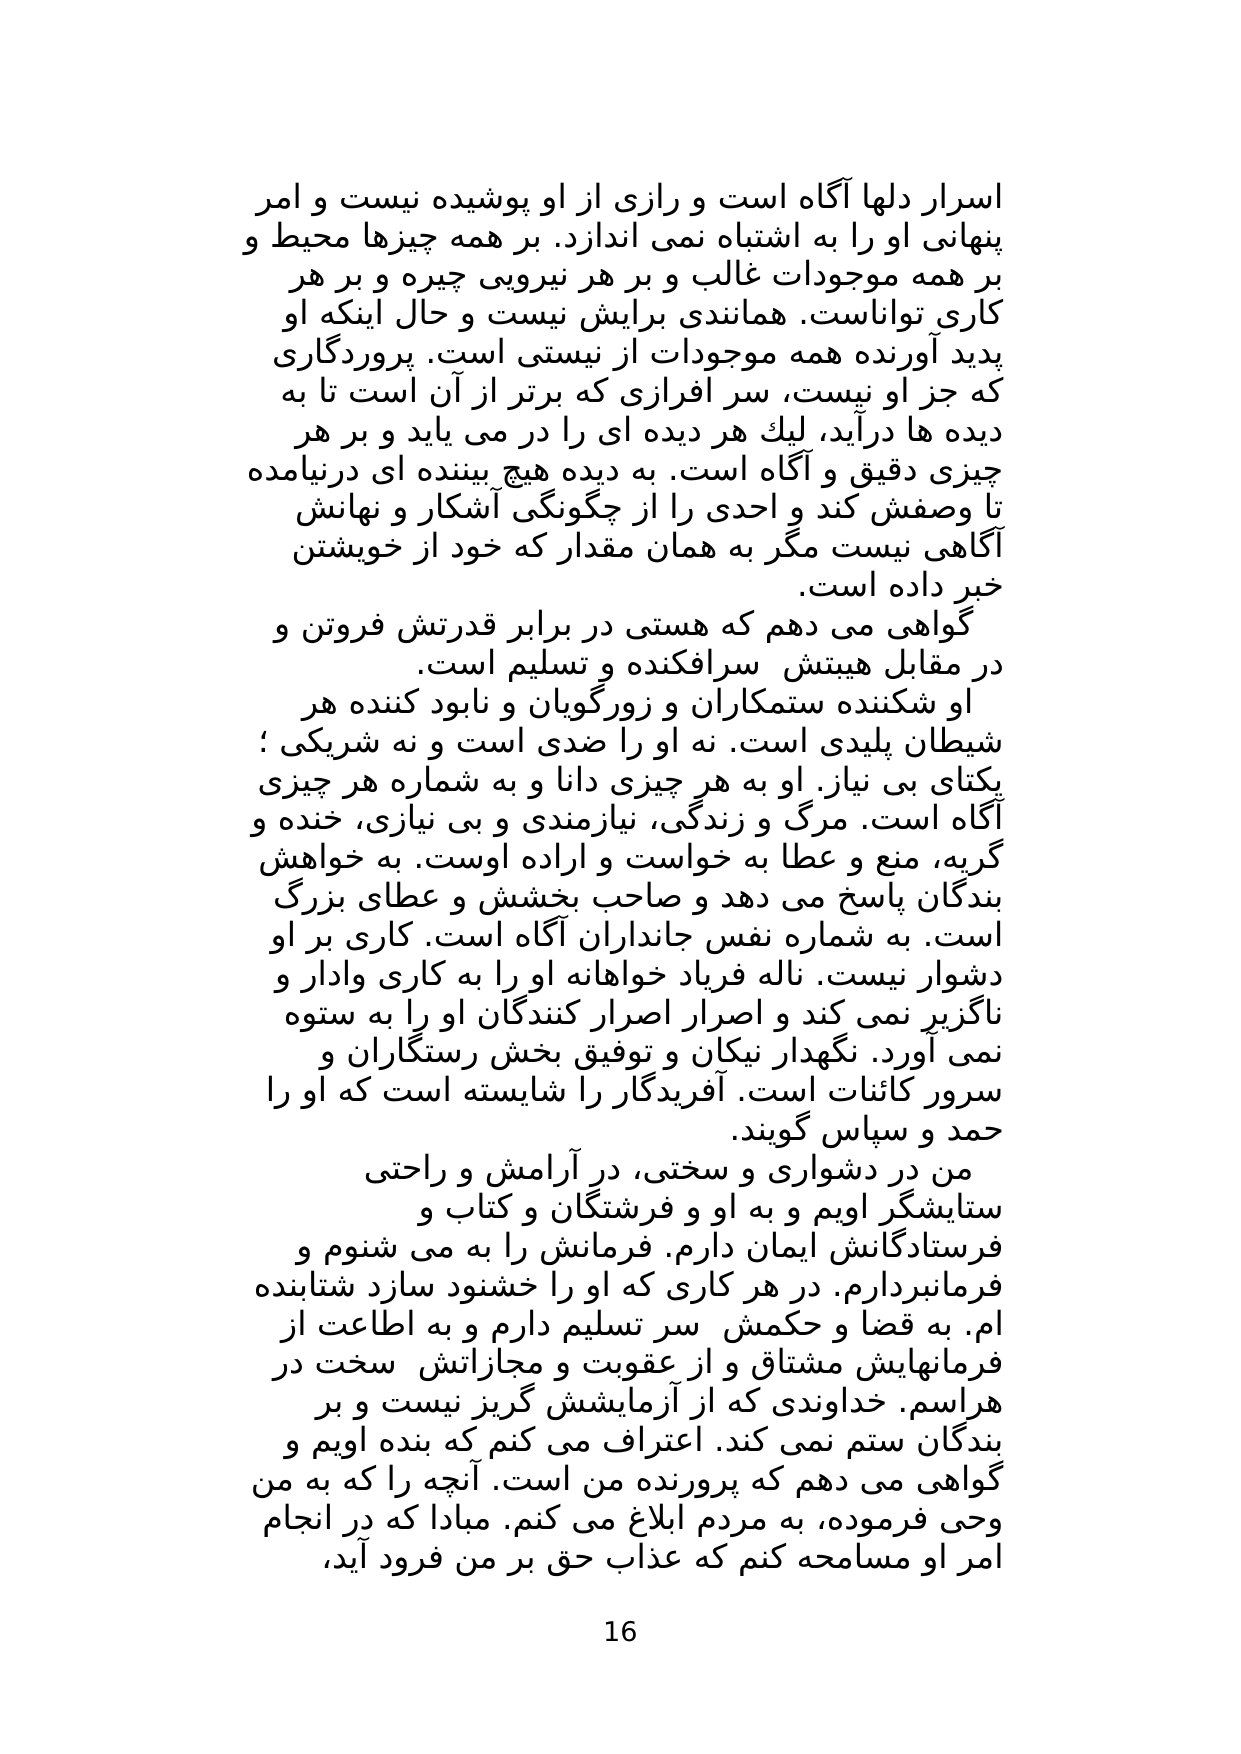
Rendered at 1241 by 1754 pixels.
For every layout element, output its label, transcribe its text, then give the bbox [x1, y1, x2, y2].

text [236, 177, 1004, 604]
text او شكننده ستمكاران و زورگويان و نابود كننده هر شيطان پليدى است. نه او را ضدى است و نه شريكى ؛ يكتاى بى نياز. او به هر چيزى دانا و به شماره هر چيزى آگاه است. مرگ و زندگى، نيازمندى و بى نيازى، خنده و گريه، منع و عطا به خواست و اراده اوست. به خواهش بندگان پاسخ مى دهد و صاحب بخشش و عطاى بزرگ است. به شماره نفس جانداران آگاه است. كارى بر او دشوار نيست. ناله فرياد خواهانه او را به كارى وادار و ناگزير نمى كند و اصرار اصرار كنندگان او را به ستوه نمى آورد. نگهدار نيكان و توفيق بخش رستگاران و سرور كائنات است. آفريدگار را شايسته است كه او را حمد و سپاس گويند. [236, 682, 1004, 1148]
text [236, 1148, 1004, 1576]
text گواهى مى دهم كه هستى در برابر قدرتش فروتن و در مقابل هيبتش ‍ سرافكنده و تسليم است. [236, 604, 1004, 682]
